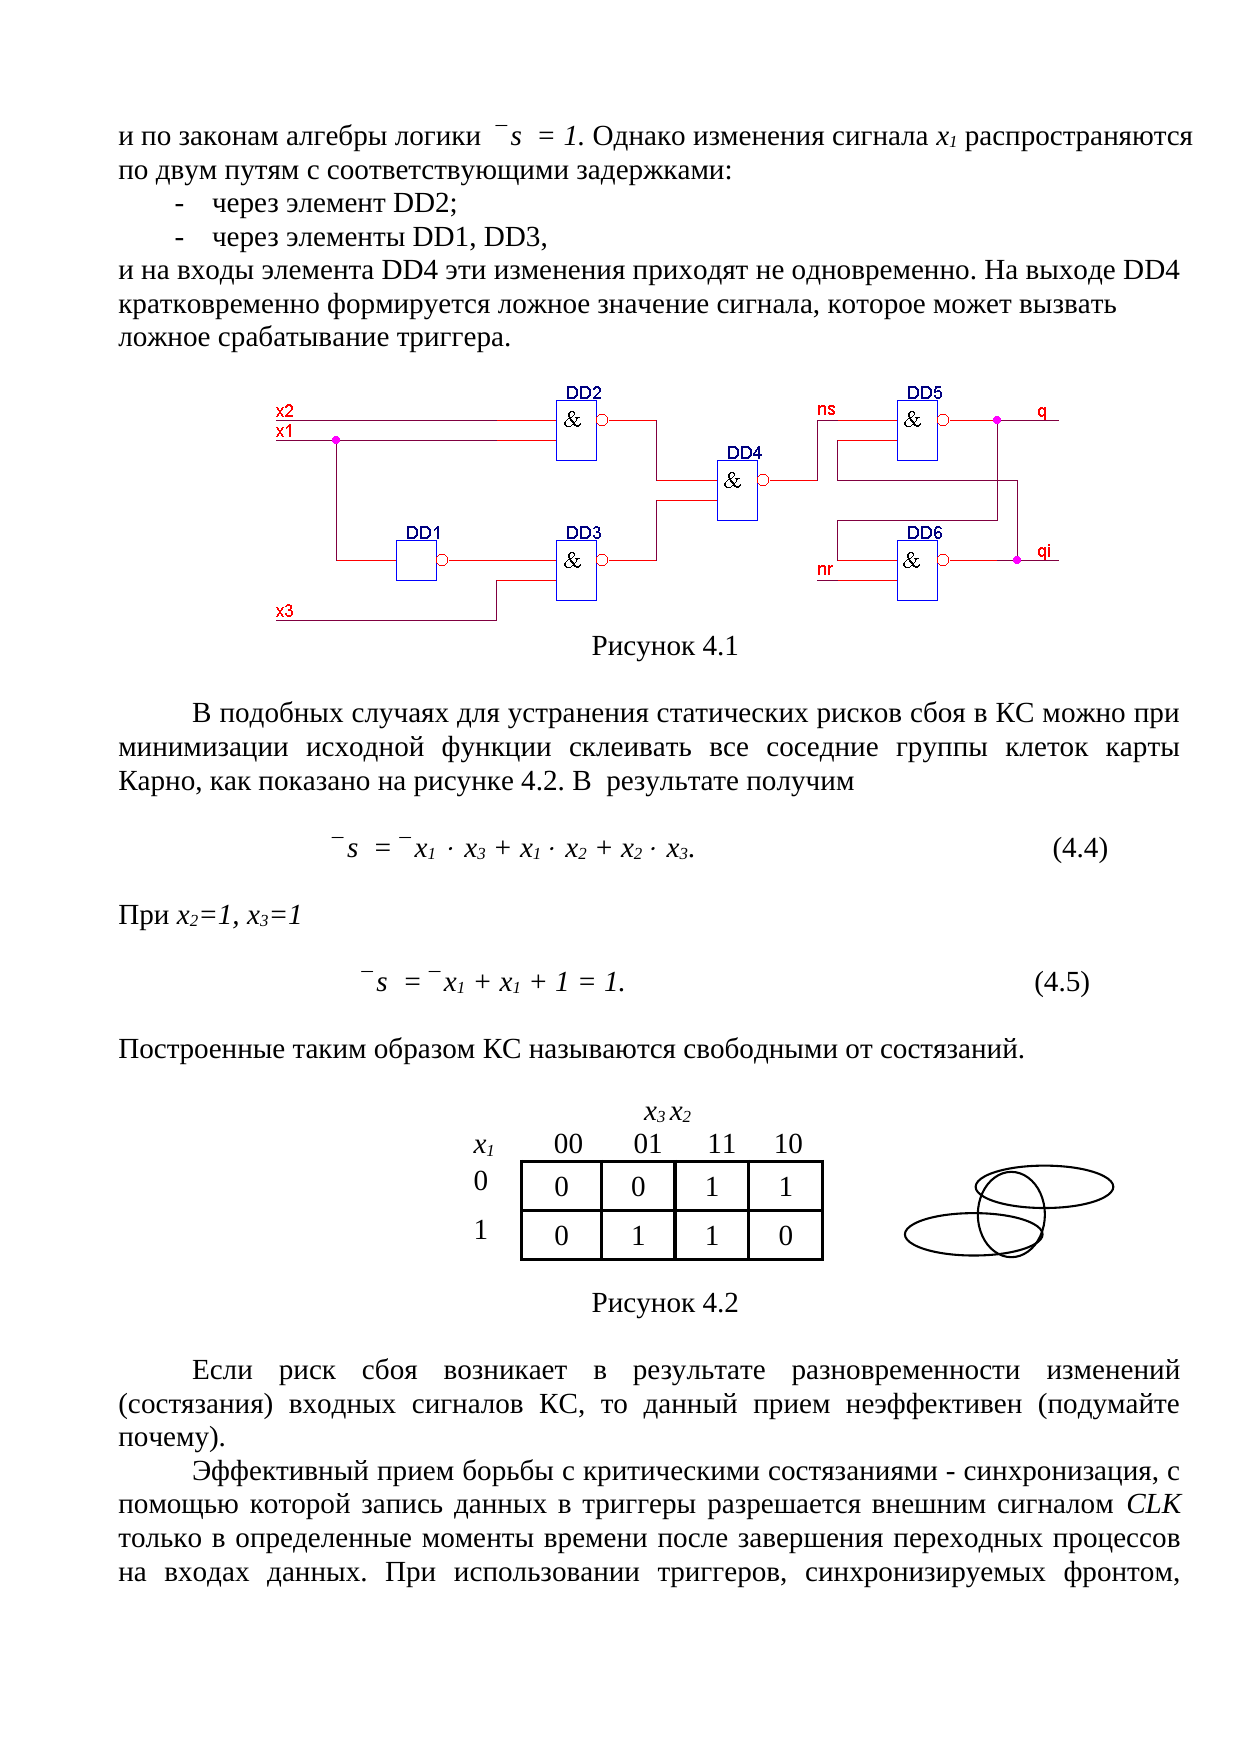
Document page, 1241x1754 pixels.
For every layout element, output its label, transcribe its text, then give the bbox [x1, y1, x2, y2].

text s = x1 + x1 + 1 = 1. (4.5) [118, 964, 1212, 998]
text s = x1 x3 + x1 x2 + x2 x3. (4.4) [118, 830, 1212, 863]
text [118, 1453, 1181, 1587]
text Построенные таким образом КС называются свободными от состязаний. [118, 1031, 1212, 1065]
table_cell 1 [412, 1209, 520, 1258]
table_header 11 [675, 1126, 749, 1160]
table_cell 1 [750, 1163, 821, 1209]
text Рисунок 4.2 [118, 1285, 1212, 1319]
picture [267, 386, 1063, 629]
table_cell 1 [603, 1212, 673, 1258]
text Если риск сбоя возникает в результате разновременности изменений (состязания) входных сигналов КС, то данный прием неэффективен (подумайте почему). [118, 1352, 1181, 1453]
list через элемент DD2; [174, 185, 1212, 219]
table_cell 0 [750, 1212, 821, 1258]
table_cell 0 [412, 1160, 520, 1209]
text При x2=1, x3=1 [118, 897, 1212, 930]
table_header x1 [412, 1126, 522, 1160]
text Рисунок 4.1 [118, 628, 1212, 662]
table_cell 0 [523, 1212, 600, 1258]
table_header 01 [601, 1126, 675, 1160]
text и на входы элемента DD4 эти изменения приходят не одновременно. На выходе DD4 кратковременно формируется ложное значение сигнала, которое может вызвать ложное срабатывание триггера. [118, 252, 1212, 353]
table_header 10 [749, 1126, 823, 1160]
table_cell 1 [677, 1163, 747, 1209]
table_cell 1 [677, 1212, 747, 1258]
table_cell 0 [603, 1163, 673, 1209]
text x3 x2 [118, 1093, 1181, 1126]
list через элементы DD1, DD3, [174, 219, 1212, 252]
table_cell 0 [523, 1163, 600, 1209]
table_header 00 [522, 1126, 601, 1160]
text и по законам алгебры логики s = 1. Однако изменения сигнала x1 распространяются по двум путям с соответствующими задержками: [118, 118, 1212, 185]
text В подобных случаях для устранения статических рисков сбоя в КС можно при минимизации исходной функции склеивать все соседние группы клеток карты Карно, как показано на рисунке 4.2. В результате получим [118, 696, 1181, 796]
